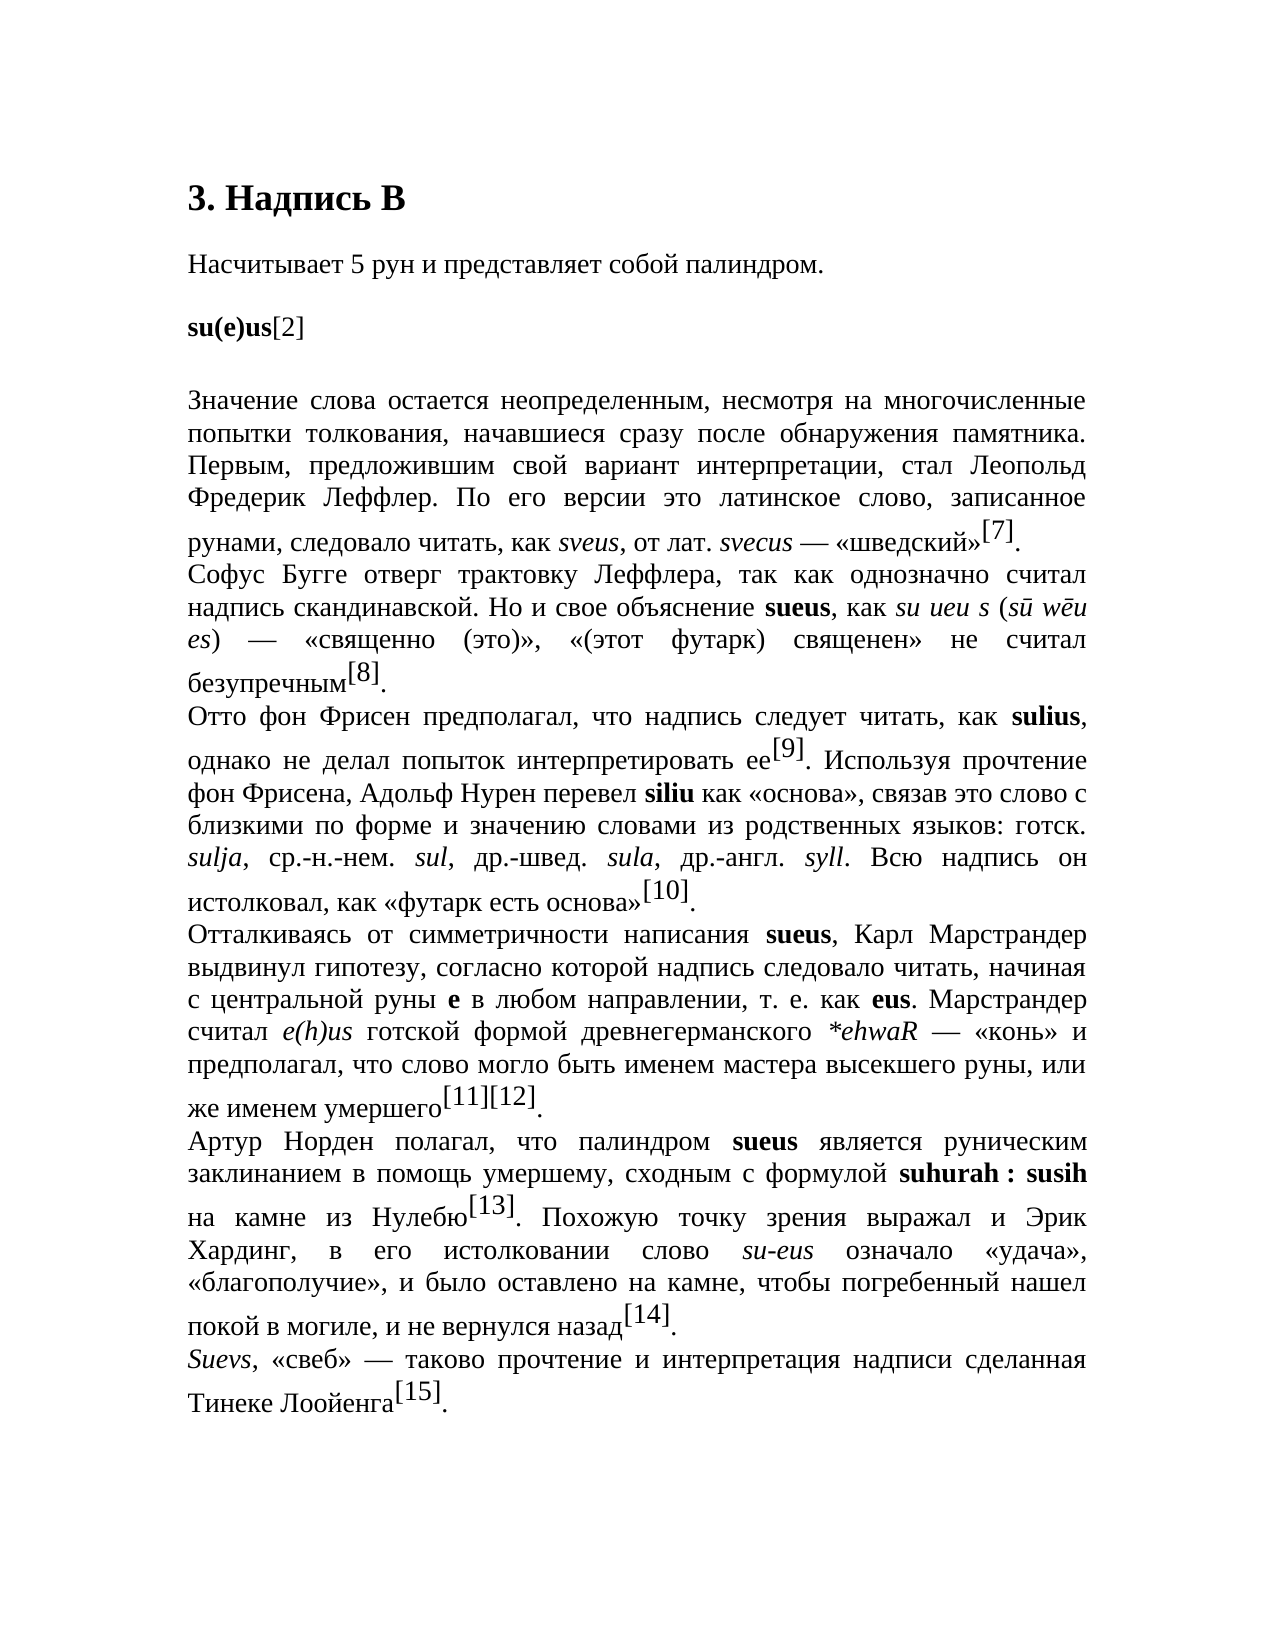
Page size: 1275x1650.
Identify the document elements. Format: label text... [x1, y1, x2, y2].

text su(e)us[2] [187, 309, 1087, 354]
text Насчитывает 5 рун и представляет собой палиндром. [187, 248, 1087, 280]
list 3. Надпись B [187, 175, 1087, 218]
text Значение слова остается неопределенным, несмотря на многочисленные попытки толкования, начавшиеся сразу после обнаружения памятника. Первым, предложившим свой вариант интерпретации, стал Леопольд Фредерик Леффлер. По его версии это латинское слово, записанное рунами, следовало читать, как sveus, от лат. svecus — «шведский»[7]. Софус Бугге отверг трактовку Леффлера, так как однозначно считал надпись скандинавской. Но и свое объяснение sueus, как su ueu s (sū wēu es) — «священно (это)», «(этот футарк) священен» не считал безупречным[8]. Отто фон Фрисен предполагал, что надпись следует читать, как sulius, однако не делал попыток интерпретировать ее[9]. Используя прочтение фон Фрисена, Адольф Нурен перевел siliu как «основа», связав это слово с близкими по форме и значению словами из родственных языков: готск. sulja, ср.-н.-нем. sul, др.-швед. sula, др.-англ. syll. Всю надпись он истолковал, как «футарк есть основа»[10]. Отталкиваясь от симметричности написания sueus, Карл Марстрандер выдвинул гипотезу, согласно которой надпись следовало читать, начиная с центральной руны e в любом направлении, т. е. как eus. Марстрандер считал e(h)us готской формой древнегерманского *ehwaR — «конь» и предполагал, что слово могло быть именем мастера высекшего руны, или же именем умершего[11][12]. Артур Норден полагал, что палиндром sueus является руническим заклинанием в помощь умершему, сходным с формулой suhurah : susih на камне из Нулебю[13]. Похожую точку зрения выражал и Эрик Хардинг, в его истолковании слово su-eus означало «удача», «благополучие», и было оставлено на камне, чтобы погребенный нашел покой в могиле, и не вернулся назад[14]. Suevs, «свеб» — таково прочтение и интерпретация надписи сделанная Тинеке Лоойенга[15]. [187, 383, 1087, 1419]
